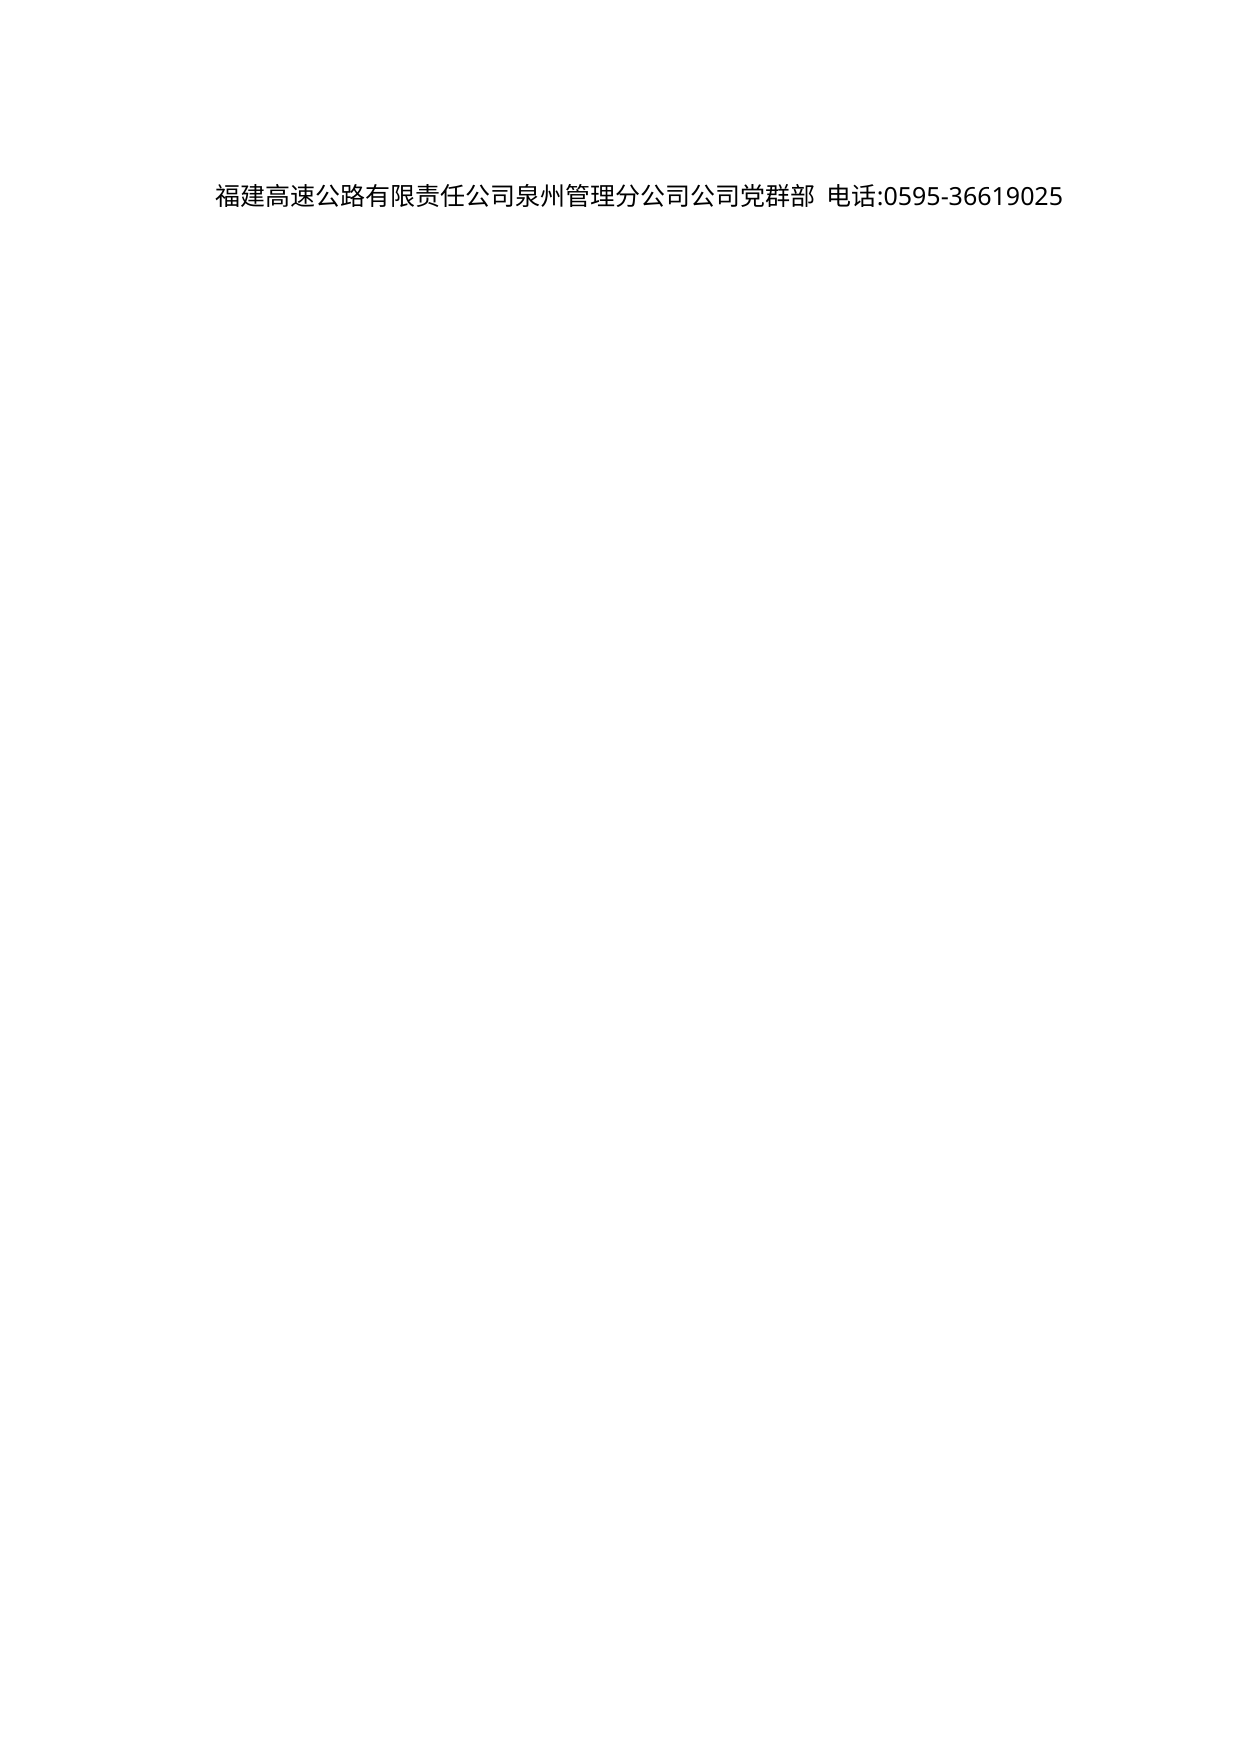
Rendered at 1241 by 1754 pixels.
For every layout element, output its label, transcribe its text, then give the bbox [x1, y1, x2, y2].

text 福建高速公路有限责任公司泉州管理分公司公司党群部 电话:0595-36619025 [165, 162, 1092, 227]
